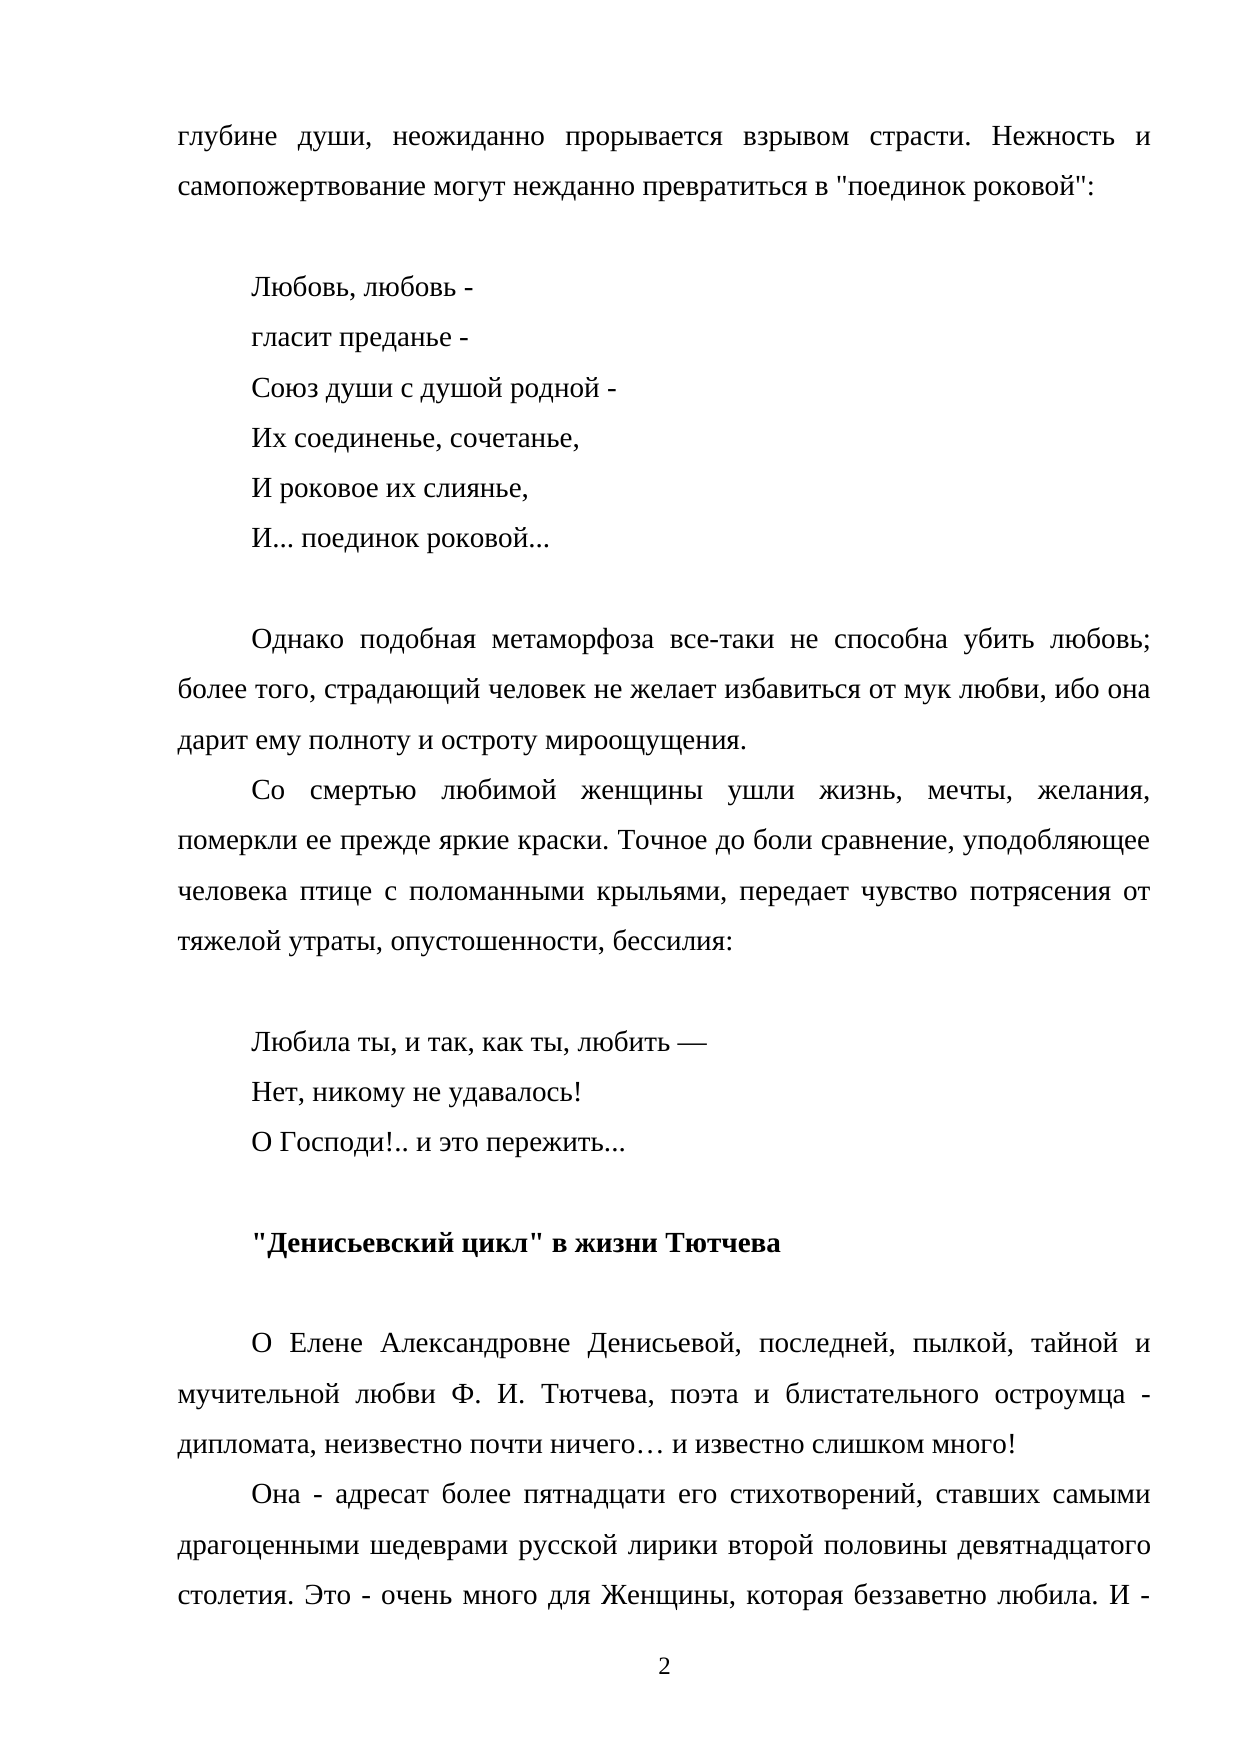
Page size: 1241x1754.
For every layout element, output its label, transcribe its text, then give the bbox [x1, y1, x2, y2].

text Со смертью любимой женщины ушли жизнь, мечты, желания, померкли ее прежде яркие краски. Точное до боли сравнение, уподобляющее человека птице с поломанными крыльями, передает чувство потрясения от тяжелой утраты, опустошенности, бессилия: [177, 772, 1152, 957]
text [177, 118, 1152, 202]
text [177, 1477, 1152, 1611]
text Любила ты, и так, как ты, любить — [177, 1024, 1152, 1057]
text И... поединок роковой... [177, 521, 1152, 554]
text гласит преданье - [177, 319, 1152, 353]
text Союз души с душой родной - [177, 370, 1152, 403]
text Однако подобная метаморфоза все-таки не способна убить любовь; более того, страдающий человек не желает избавиться от мук любви, ибо она дарит ему полноту и остроту мироощущения. [177, 621, 1152, 755]
text И роковое их слиянье, [177, 470, 1152, 504]
text О Господи!.. и это пережить... [177, 1124, 1152, 1158]
text "Денисьевский цикл" в жизни Тютчева [177, 1225, 1152, 1258]
text Нет, никому не удавалось! [177, 1074, 1152, 1108]
text Их соединенье, сочетанье, [177, 420, 1152, 453]
text Любовь, любовь - [177, 269, 1152, 303]
text О Елене Александровне Денисьевой, последней, пылкой, тайной и мучительной любви Ф. И. Тютчева, поэта и блистательного остроумца - дипломата, неизвестно почти ничего… и известно слишком много! [177, 1326, 1152, 1460]
